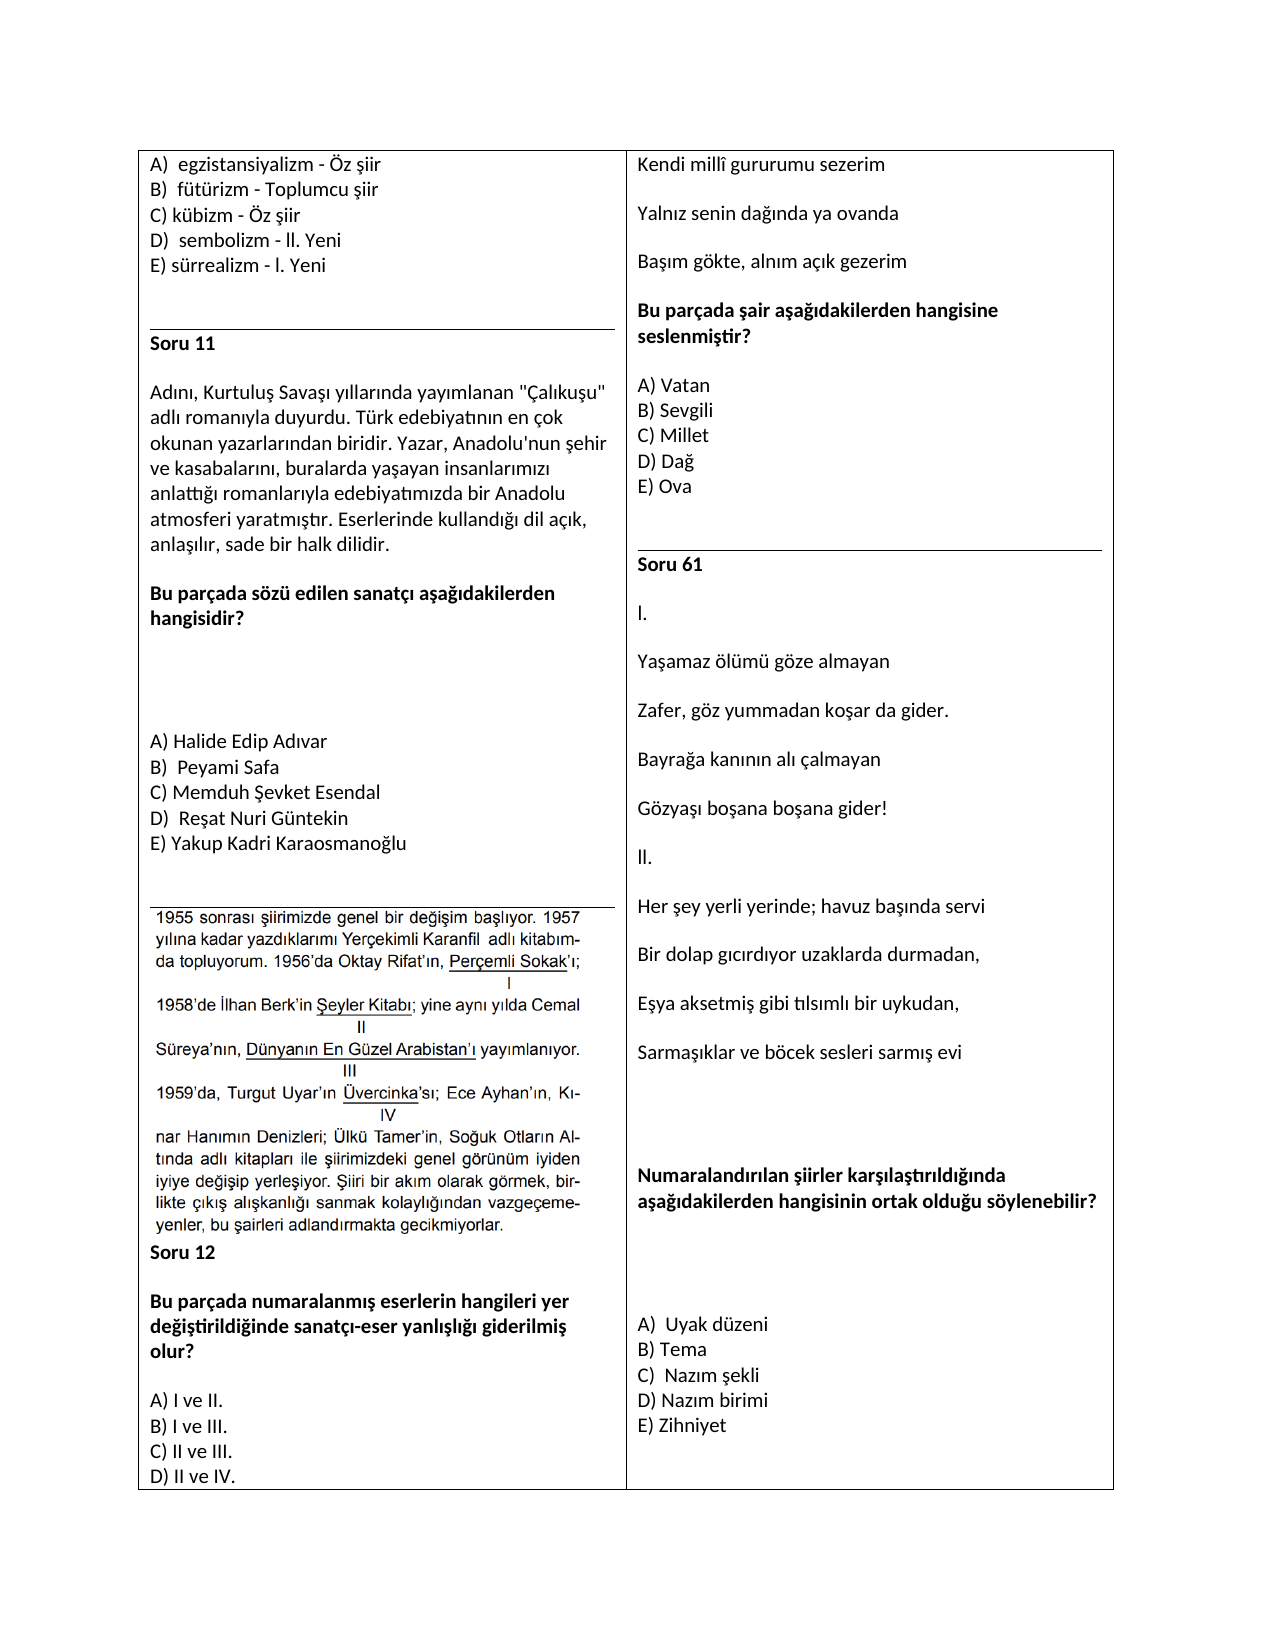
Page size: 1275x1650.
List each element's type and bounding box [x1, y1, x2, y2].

table_header [627, 151, 1113, 1489]
table_header [139, 151, 626, 1489]
